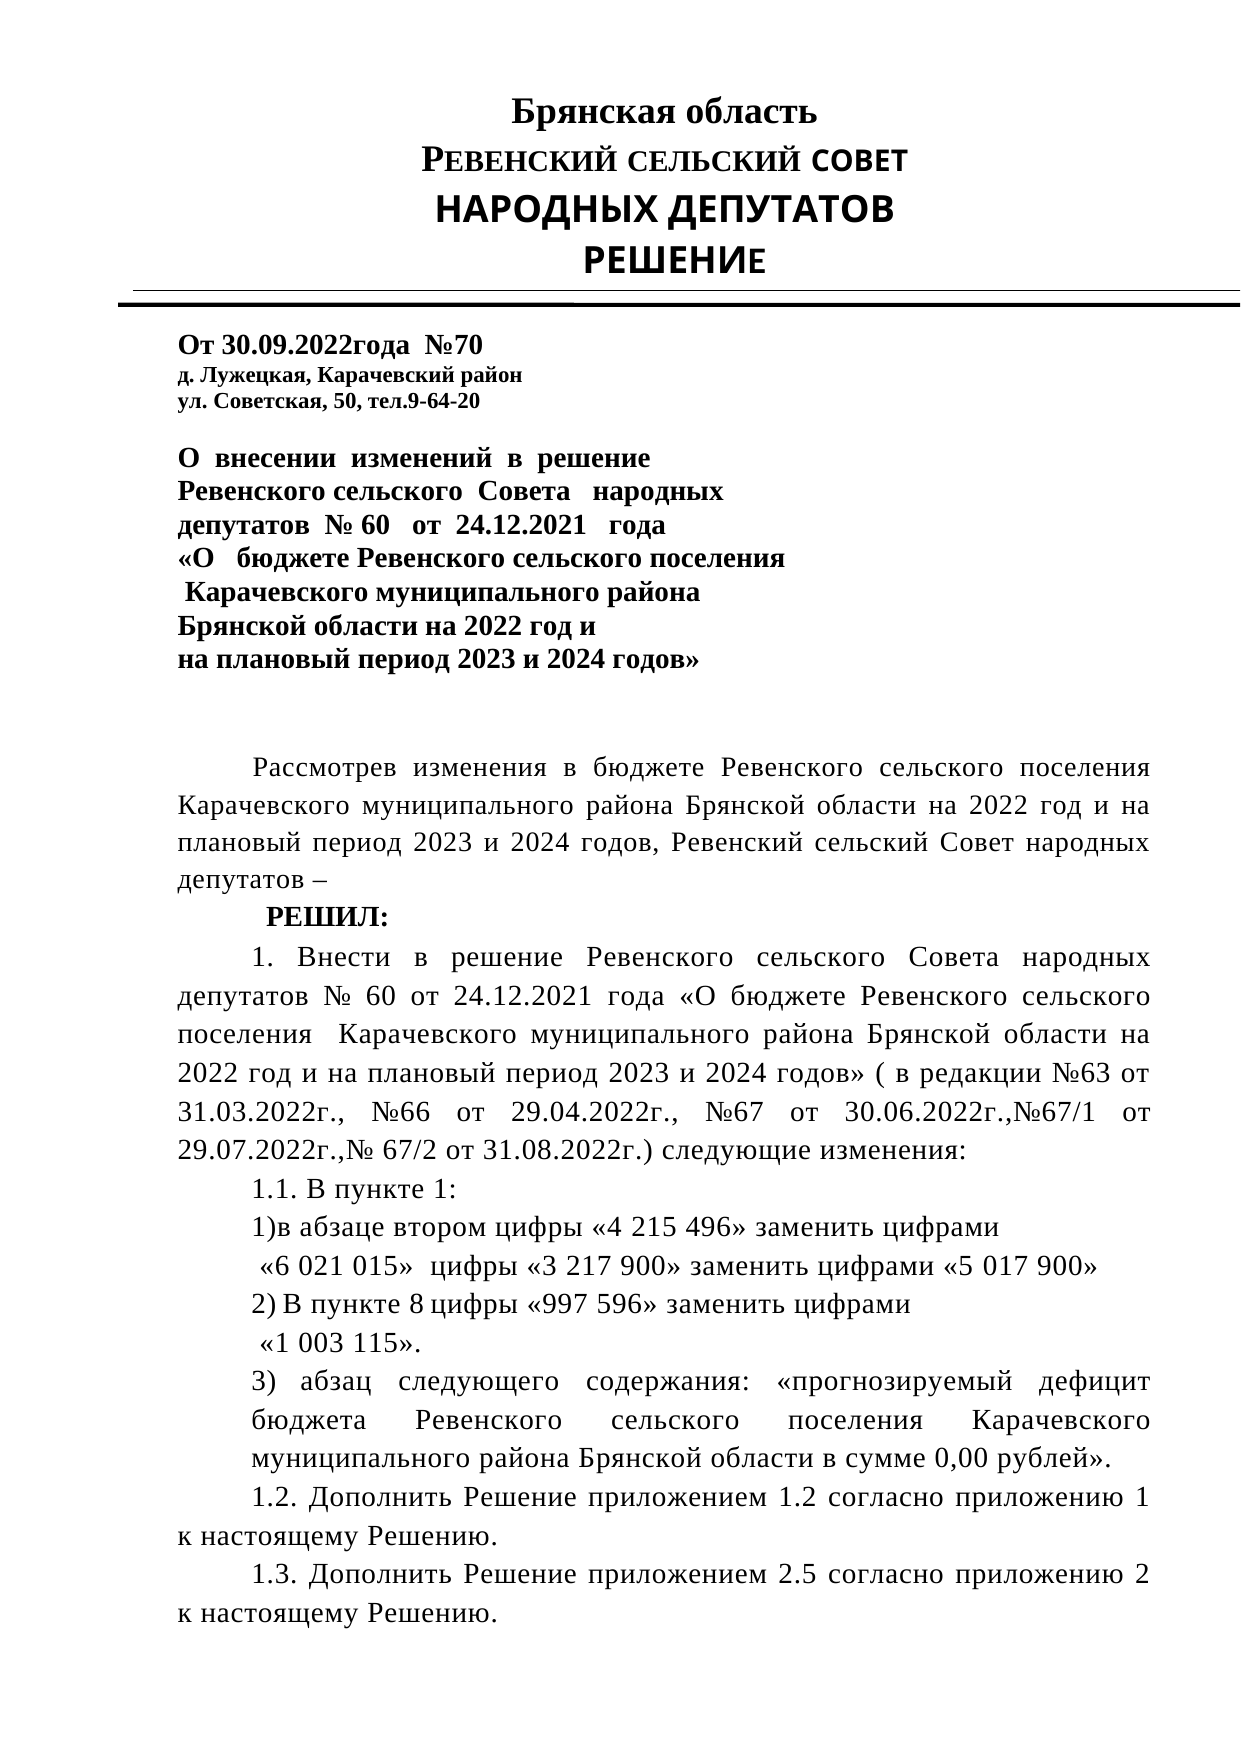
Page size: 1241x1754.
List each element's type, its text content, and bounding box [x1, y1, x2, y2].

text 1.3. Дополнить Решение приложением 2.5 согласно приложению 2 к настоящему Решению. [177, 1556, 1152, 1628]
text 3) абзац следующего содержания: «прогнозируемый дефицит бюджета Ревенского сельского поселения Карачевского муниципального района Брянской области в сумме 0,00 рублей». [251, 1363, 1152, 1474]
text Брянской области на 2022 год и [177, 608, 1152, 641]
text ул. Советская, 50, тел.9-64-20 [177, 387, 1152, 414]
text От 30.09.2022года №70 [177, 327, 1152, 361]
text 1. Внести в решение Ревенского сельского Совета народных депутатов № 60 от 24.12.2021 года «О бюджете Ревенского сельского поселения Карачевского муниципального района Брянской области на 2022 год и на плановый период 2023 и 2024 годов» ( в редакции №63 от 31.03.2022г., №66 от 29.04.2022г., №67 от 30.06.2022г.,№67/1 от 29.07.2022г.,№ 67/2 от 31.08.2022г.) следующие изменения: [177, 939, 1152, 1166]
text О внесении изменений в решение [177, 440, 1152, 473]
text на плановый период 2023 и 2024 годов» [177, 641, 1152, 675]
text депутатов № 60 от 24.12.2021 года [177, 507, 1152, 541]
text д. Лужецкая, Карачевский район [177, 361, 1152, 387]
text РЕШИЛ: [177, 899, 1152, 933]
text 1)в абзаце втором цифры «4 215 496» заменить цифрами [177, 1209, 1152, 1243]
text 1.2. Дополнить Решение приложением 1.2 согласно приложению 1 к настоящему Решению. [177, 1479, 1152, 1551]
text «6 021 015» цифры «3 217 900» заменить цифрами «5 017 900» [177, 1248, 1152, 1281]
text РЕШЕНИЕ [177, 234, 1152, 285]
text Рассмотрев изменения в бюджете Ревенского сельского поселения Карачевского муниципального района Брянской области на 2022 год и на плановый период 2023 и 2024 годов, Ревенский сельский Совет народных депутатов – [177, 751, 1152, 894]
text «О бюджете Ревенского сельского поселения [177, 541, 1152, 574]
text Карачевского муниципального района [177, 574, 1152, 608]
text 2) В пункте 8 цифры «997 596» заменить цифрами [251, 1286, 1152, 1320]
text 1.1. В пункте 1: [177, 1171, 1152, 1204]
text «1 003 115». [251, 1325, 1152, 1358]
text Ревенского сельского Совета народных [177, 473, 1152, 507]
subtitle Брянская область [177, 89, 1152, 132]
subtitle НАРОДНЫХ ДЕПУТАТОВ [177, 183, 1152, 234]
subtitle Ревенский сельский совет [177, 132, 1152, 183]
